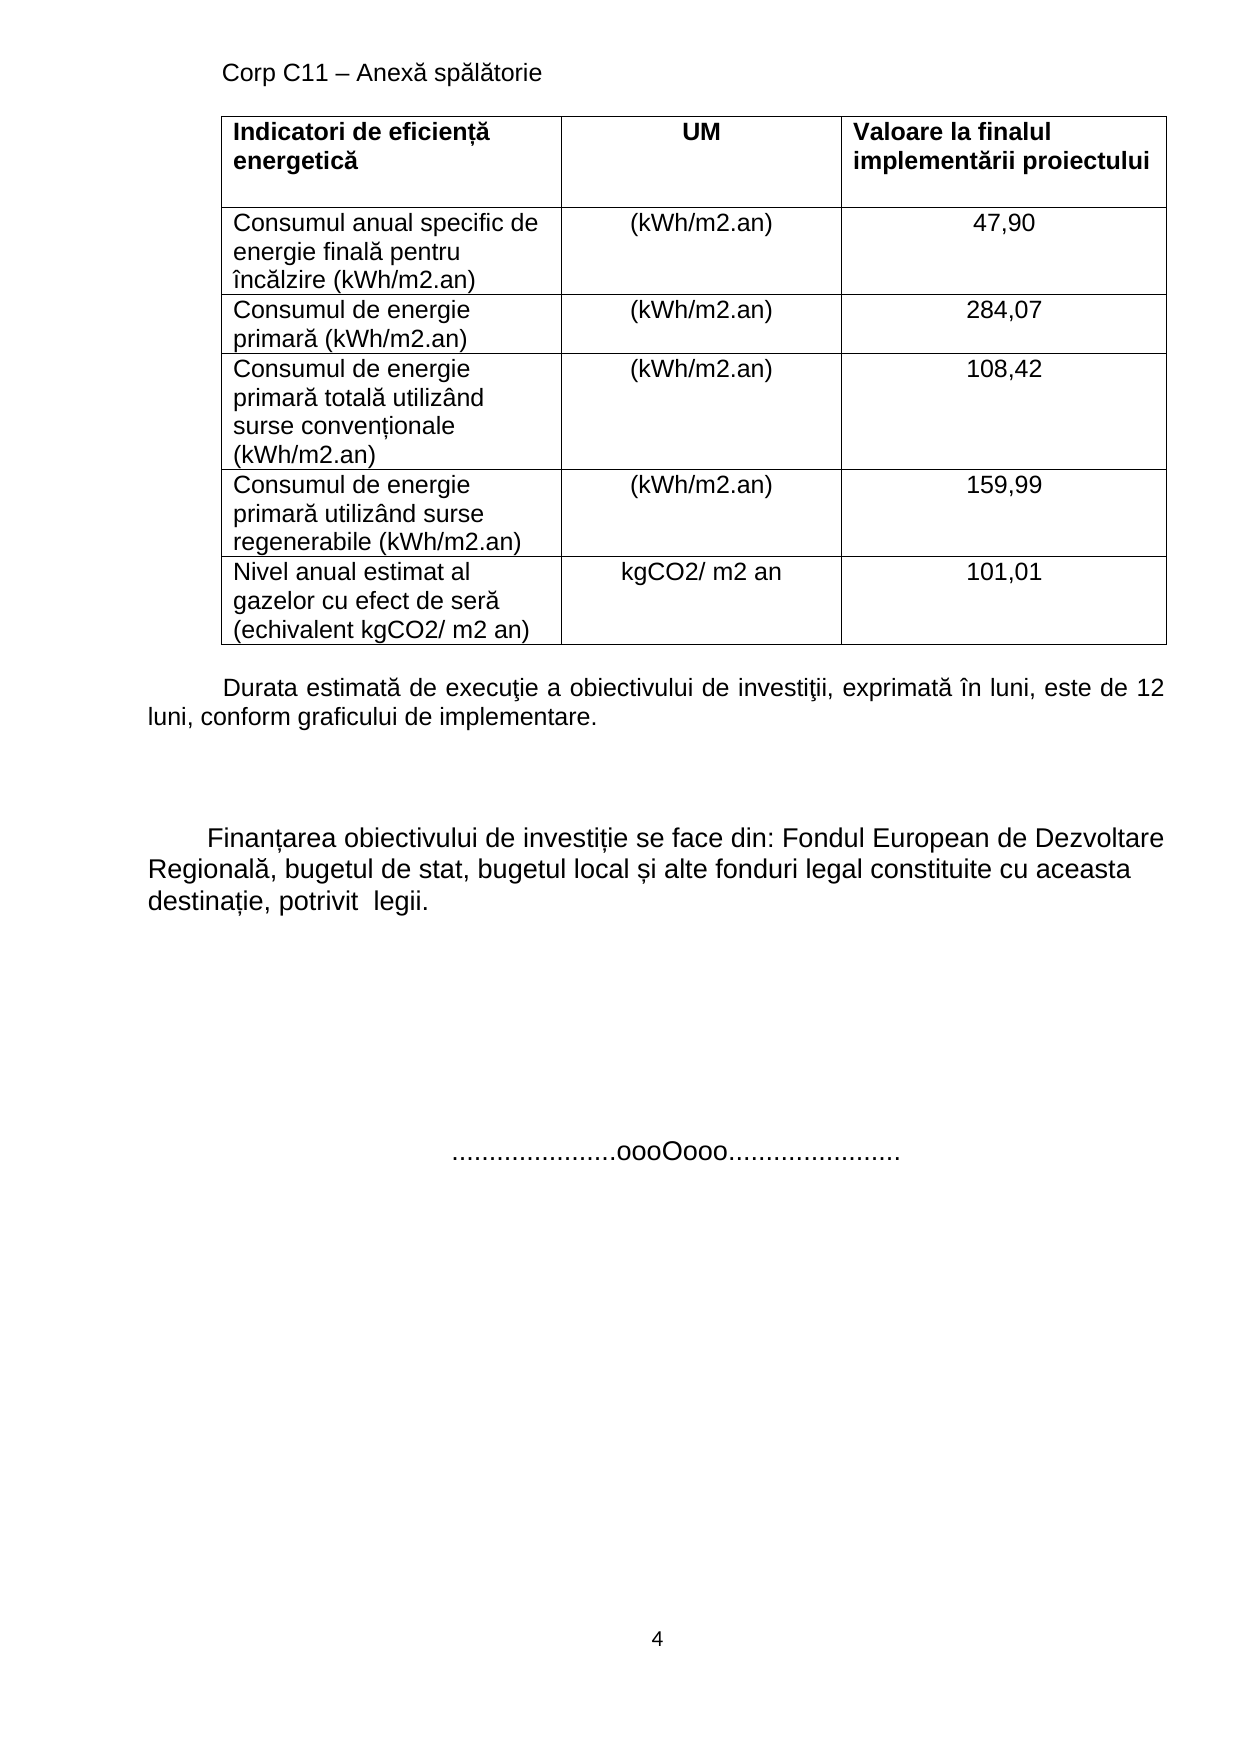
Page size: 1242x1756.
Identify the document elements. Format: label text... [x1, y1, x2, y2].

table_header UM [562, 117, 841, 207]
table_cell (kWh/m2.an) [562, 295, 841, 353]
text Durata estimată de execuţie a obiectivului de investiţii, exprimată în luni, este de 12 luni, conform graficului de implementare. [148, 673, 1167, 731]
table_cell Consumul de energie primară totală utilizând surse convenționale (kWh/m2.an) [222, 354, 561, 469]
text destinație, potrivit legii. [148, 884, 1241, 916]
table_cell Consumul de energie primară utilizând surse regenerabile (kWh/m2.an) [222, 470, 561, 556]
table_cell (kWh/m2.an) [562, 354, 841, 469]
table_header Indicatori de eficiență energetică [222, 117, 561, 207]
table_cell 101,01 [842, 557, 1166, 643]
table_cell kgCO2/ m2 an [562, 557, 841, 643]
table_cell Consumul de energie primară (kWh/m2.an) [222, 295, 561, 353]
table_cell 108,42 [842, 354, 1166, 469]
table_header Valoare la finalul implementării proiectului [842, 117, 1166, 207]
text Regională, bugetul de stat, bugetul local și alte fonduri legal constituite cu aceasta [148, 853, 1241, 884]
table_cell Nivel anual estimat al gazelor cu efect de seră (echivalent kgCO2/ m2 an) [222, 557, 561, 643]
table_cell 284,07 [842, 295, 1166, 353]
table_cell 159,99 [842, 470, 1166, 556]
table_cell (kWh/m2.an) [562, 470, 841, 556]
table_cell (kWh/m2.an) [562, 208, 841, 294]
text Finanțarea obiectivului de investiție se face din: Fondul European de Dezvoltare [148, 822, 1241, 853]
table_cell 47,90 [842, 208, 1166, 294]
text ......................oooOooo....................... [185, 1134, 1167, 1166]
text Corp C11 – Anexă spălătorie [148, 58, 1167, 87]
table_cell Consumul anual specific de energie finală pentru încălzire (kWh/m2.an) [222, 208, 561, 294]
